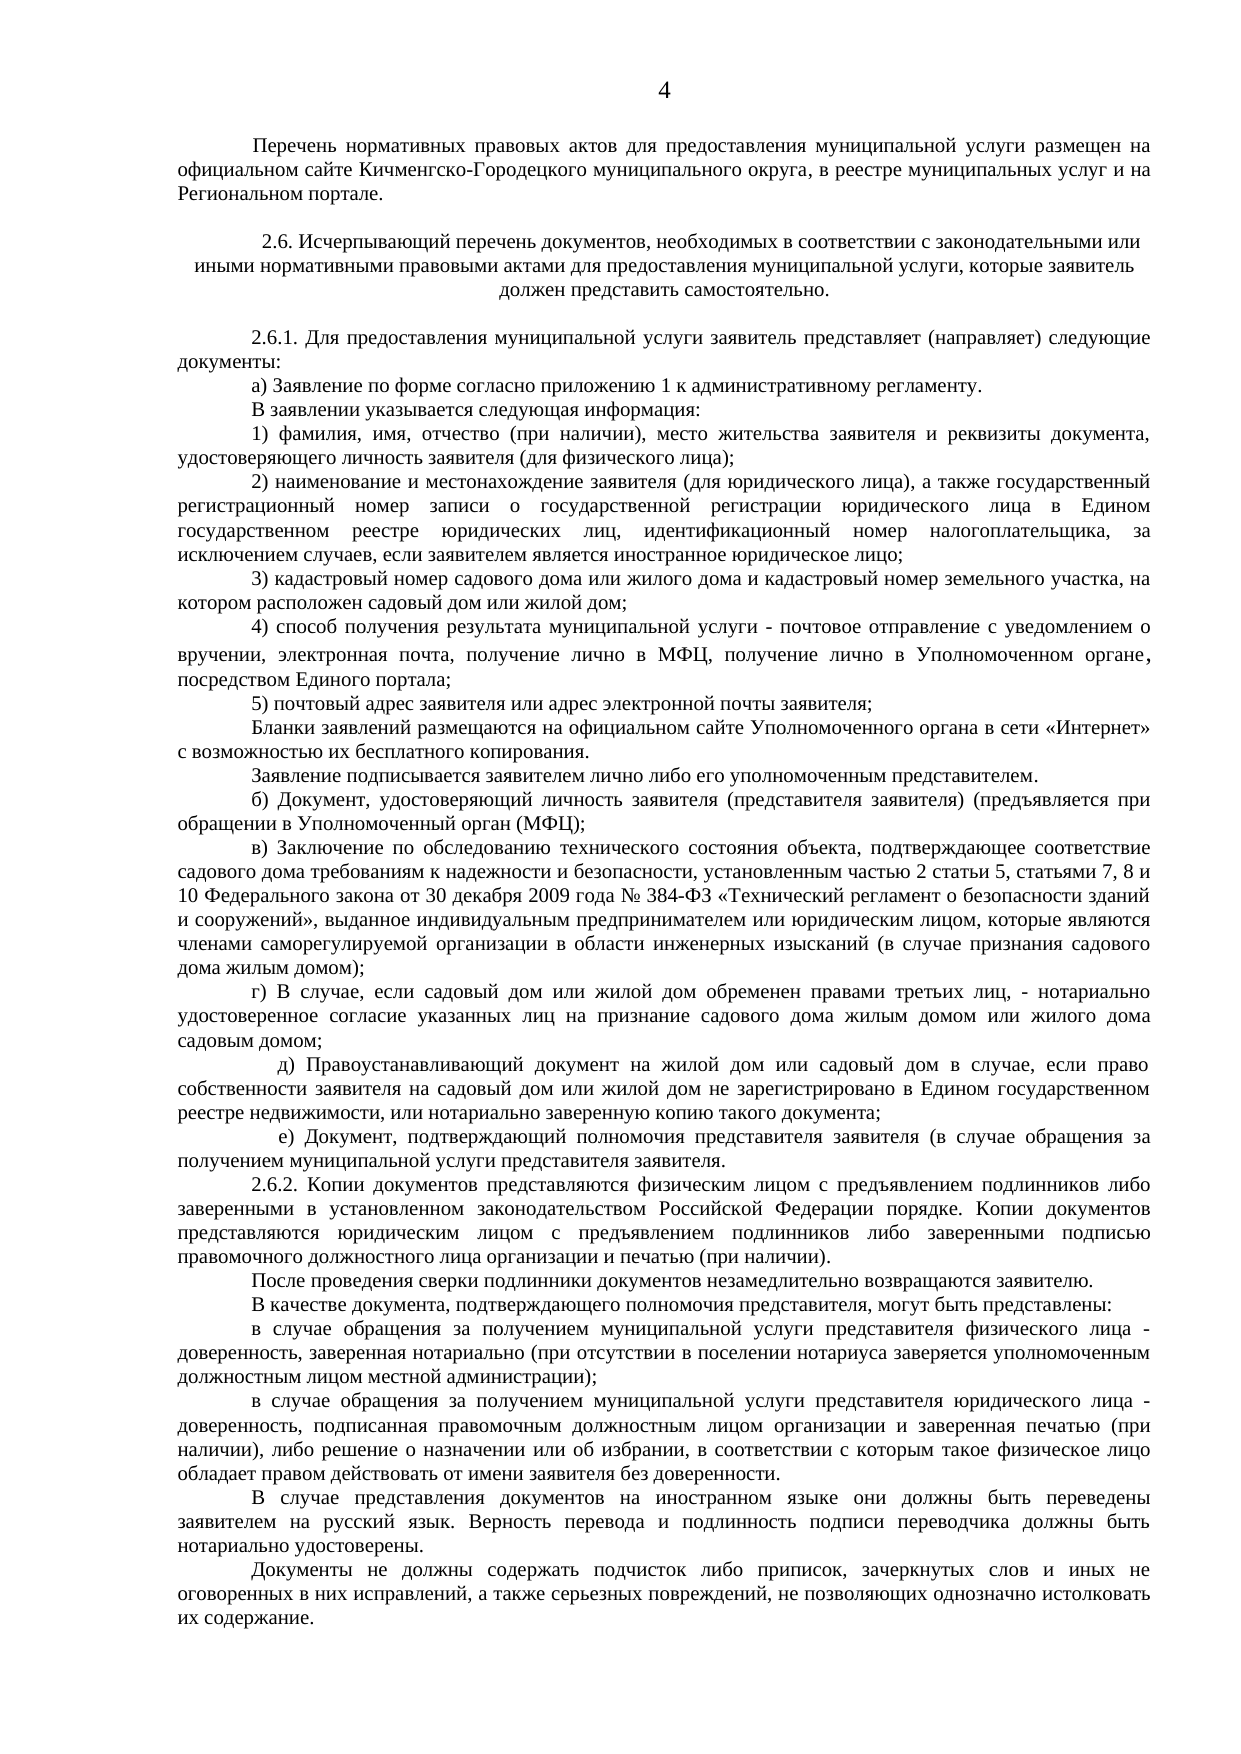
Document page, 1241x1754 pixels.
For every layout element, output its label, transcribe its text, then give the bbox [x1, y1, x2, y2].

text 3) кадастровый номер садового дома или жилого дома и кадастровый номер земельного участка, на котором расположен садовый дом или жилой дом; [177, 566, 1152, 614]
text а) Заявление по форме согласно приложению 1 к административному регламенту. [177, 373, 1152, 397]
text е) Документ, подтверждающий полномочия представителя заявителя (в случае обращения за получением муниципальной услуги представителя заявителя. [177, 1124, 1152, 1172]
text В качестве документа, подтверждающего полномочия представителя, могут быть представлены: [177, 1292, 1152, 1316]
text После проведения сверки подлинники документов незамедлительно возвращаются заявителю. [177, 1268, 1152, 1292]
text Заявление подписывается заявителем лично либо его уполномоченным представителем. [177, 763, 1152, 787]
text б) Документ, удостоверяющий личность заявителя (представителя заявителя) (предъявляется при обращении в Уполномоченный орган (МФЦ); [177, 787, 1152, 835]
text 5) почтовый адрес заявителя или адрес электронной почты заявителя; [177, 691, 1152, 715]
text 2) наименование и местонахождение заявителя (для юридического лица), а также государственный регистрационный номер записи о государственной регистрации юридического лица в Едином государственном реестре юридических лиц, идентификационный номер налогоплательщика, за исключением случаев, если заявителем является иностранное юридическое лицо; [177, 469, 1152, 566]
text 2.6. Исчерпывающий перечень документов, необходимых в соответствии с законодательными или иными нормативными правовыми актами для предоставления муниципальной услуги, которые заявитель должен представить самостоятельно. [177, 229, 1152, 301]
text Перечень нормативных правовых актов для предоставления муниципальной услуги размещен на официальном сайте Кичменгско-Городецкого муниципального округа, в реестре муниципальных услуг и на Региональном портале. [177, 132, 1152, 205]
text Документы не должны содержать подчисток либо приписок, зачеркнутых слов и иных не оговоренных в них исправлений, а также серьезных повреждений, не позволяющих однозначно истолковать их содержание. [177, 1557, 1152, 1629]
text В заявлении указывается следующая информация: [177, 397, 1152, 421]
text г) В случае, если садовый дом или жилой дом обременен правами третьих лиц, - нотариально удостоверенное согласие указанных лиц на признание садового дома жилым домом или жилого дома садовым домом; [177, 979, 1152, 1052]
text в случае обращения за получением муниципальной услуги представителя юридического лица - доверенность, подписанная правомочным должностным лицом организации и заверенная печатью (при наличии), либо решение о назначении или об избрании, в соответствии с которым такое физическое лицо обладает правом действовать от имени заявителя без доверенности. [177, 1388, 1152, 1485]
text В случае представления документов на иностранном языке они должны быть переведены заявителем на русский язык. Верность перевода и подлинность подписи переводчика должны быть нотариально удостоверены. [177, 1485, 1152, 1557]
text д) Правоустанавливающий документ на жилой дом или садовый дом в случае, если право собственности заявителя на садовый дом или жилой дом не зарегистрировано в Едином государственном реестре недвижимости, или нотариально заверенную копию такого документа; [177, 1052, 1152, 1124]
text Бланки заявлений размещаются на официальном сайте Уполномоченного органа в сети «Интернет» с возможностью их бесплатного копирования. [177, 715, 1152, 763]
text в случае обращения за получением муниципальной услуги представителя физического лица - доверенность, заверенная нотариально (при отсутствии в поселении нотариуса заверяется уполномоченным должностным лицом местной администрации); [177, 1316, 1152, 1388]
text 1) фамилия, имя, отчество (при наличии), место жительства заявителя и реквизиты документа, удостоверяющего личность заявителя (для физического лица); [177, 421, 1152, 469]
text 2.6.1. Для предоставления муниципальной услуги заявитель представляет (направляет) следующие документы: [177, 325, 1152, 373]
text 2.6.2. Копии документов представляются физическим лицом с предъявлением подлинников либо заверенными в установленном законодательством Российской Федерации порядке. Копии документов представляются юридическим лицом с предъявлением подлинников либо заверенными подписью правомочного должностного лица организации и печатью (при наличии). [177, 1172, 1152, 1268]
text 4) способ получения результата муниципальной услуги - почтовое отправление с уведомлением о вручении, электронная почта, получение лично в МФЦ, получение лично в Уполномоченном органе, посредством Единого портала; [177, 614, 1152, 691]
text в) Заключение по обследованию технического состояния объекта, подтверждающее соответствие садового дома требованиям к надежности и безопасности, установленным частью 2 статьи 5, статьями 7, 8 и 10 Федерального закона от 30 декабря 2009 года № 384-ФЗ «Технический регламент о безопасности зданий и сооружений», выданное индивидуальным предпринимателем или юридическим лицом, которые являются членами саморегулируемой организации в области инженерных изысканий (в случае признания садового дома жилым домом); [177, 835, 1152, 979]
